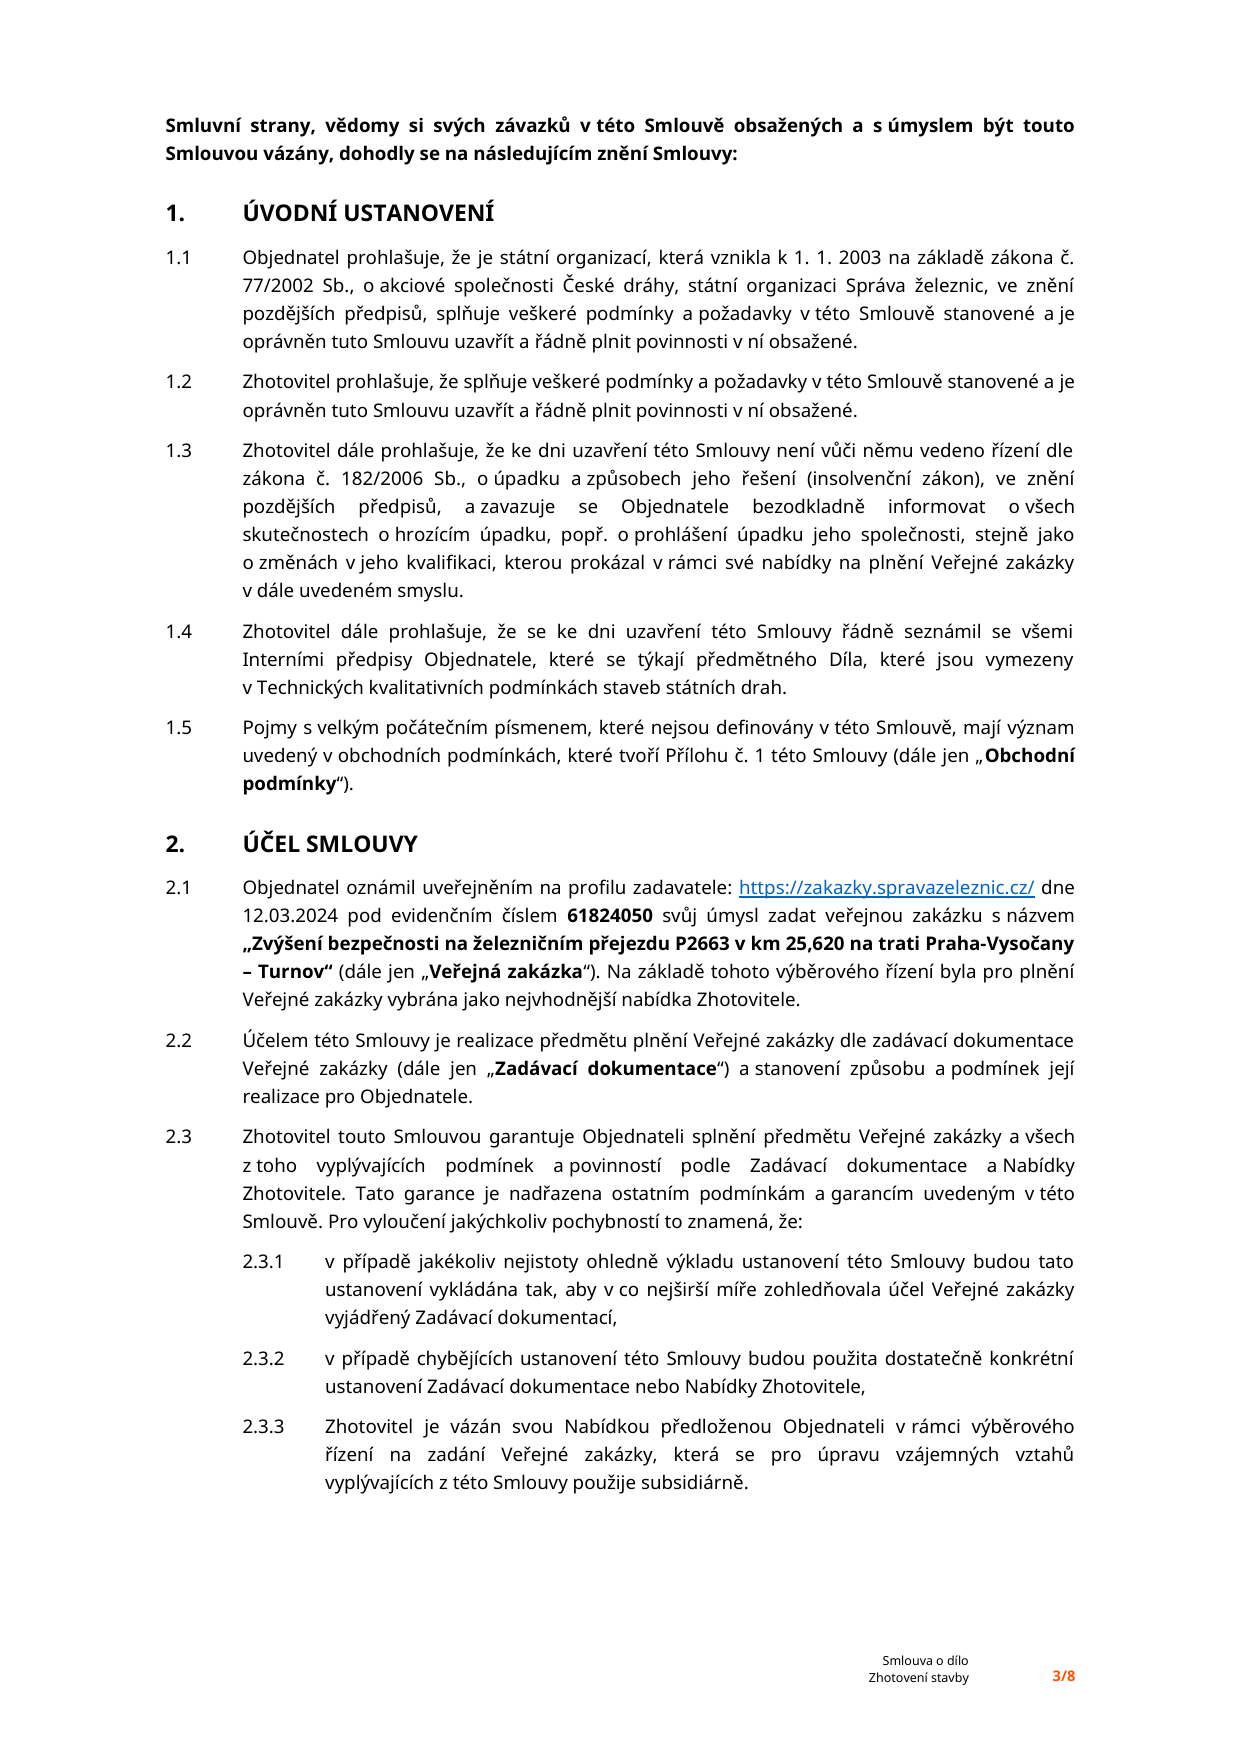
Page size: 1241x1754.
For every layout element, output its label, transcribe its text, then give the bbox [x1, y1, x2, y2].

text v případě jakékoliv nejistoty ohledně výkladu ustanovení této Smlouvy budou tato ustanovení vykládána tak, aby v co nejširší míře zohledňovala účel Veřejné zakázky vyjádřený Zadávací dokumentací, [242, 1248, 1075, 1330]
text ÚVODNÍ USTANOVENÍ [165, 197, 1075, 229]
text Objednatel oznámil uveřejněním na profilu zadavatele: https://zakazky.spravazeleznic.cz/ dne 12.03.2024 pod evidenčním číslem 61824050 svůj úmysl zadat veřejnou zakázku s názvem „Zvýšení bezpečnosti na železničním přejezdu P2663 v km 25,620 na trati Praha-Vysočany – Turnov“ (dále jen „Veřejná zakázka“). Na základě tohoto výběrového řízení byla pro plnění Veřejné zakázky vybrána jako nejvhodnější nabídka Zhotovitele. [165, 875, 1075, 1012]
text ÚČEL SMLOUVY [165, 828, 1075, 859]
text Objednatel prohlašuje, že je státní organizací, která vznikla k 1. 1. 2003 na základě zákona č. 77/2002 Sb., o akciové společnosti České dráhy, státní organizaci Správa železnic, ve znění pozdějších předpisů, splňuje veškeré podmínky a požadavky v této Smlouvě stanovené a je oprávněn tuto Smlouvu uzavřít a řádně plnit povinnosti v ní obsažené. [165, 244, 1075, 354]
text Zhotovitel dále prohlašuje, že ke dni uzavření této Smlouvy není vůči němu vedeno řízení dle zákona č. 182/2006 Sb., o úpadku a způsobech jeho řešení (insolvenční zákon), ve znění pozdějších předpisů, a zavazuje se Objednatele bezodkladně informovat o všech skutečnostech o hrozícím úpadku, popř. o prohlášení úpadku jeho společnosti, stejně jako o změnách v jeho kvalifikaci, kterou prokázal v rámci své nabídky na plnění Veřejné zakázky v dále uvedeném smyslu. [165, 437, 1075, 603]
text v případě chybějících ustanovení této Smlouvy budou použita dostatečně konkrétní ustanovení Zadávací dokumentace nebo Nabídky Zhotovitele, [242, 1345, 1075, 1398]
text Zhotovitel prohlašuje, že splňuje veškeré podmínky a požadavky v této Smlouvě stanovené a je oprávněn tuto Smlouvu uzavřít a řádně plnit povinnosti v ní obsažené. [165, 369, 1075, 422]
text Pojmy s velkým počátečním písmenem, které nejsou definovány v této Smlouvě, mají význam uvedený v obchodních podmínkách, které tvoří Přílohu č. 1 této Smlouvy (dále jen „Obchodní podmínky“). [165, 714, 1075, 796]
text Účelem této Smlouvy je realizace předmětu plnění Veřejné zakázky dle zadávací dokumentace Veřejné zakázky (dále jen „Zadávací dokumentace“) a stanovení způsobu a podmínek její realizace pro Objednatele. [165, 1027, 1075, 1109]
text Smluvní strany, vědomy si svých závazků v této Smlouvě obsažených a s úmyslem být touto Smlouvou vázány, dohodly se na následujícím znění Smlouvy: [165, 112, 1075, 166]
text Zhotovitel touto Smlouvou garantuje Objednateli splnění předmětu Veřejné zakázky a všech z toho vyplývajících podmínek a povinností podle Zadávací dokumentace a Nabídky Zhotovitele. Tato garance je nadřazena ostatním podmínkám a garancím uvedeným v této Smlouvě. Pro vyloučení jakýchkoliv pochybností to znamená, že: [165, 1124, 1075, 1233]
text Zhotovitel dále prohlašuje, že se ke dni uzavření této Smlouvy řádně seznámil se všemi Interními předpisy Objednatele, které se týkají předmětného Díla, které jsou vymezeny v Technických kvalitativních podmínkách staveb státních drah. [165, 618, 1075, 699]
text Zhotovitel je vázán svou Nabídkou předloženou Objednateli v rámci výběrového řízení na zadání Veřejné zakázky, která se pro úpravu vzájemných vztahů vyplývajících z této Smlouvy použije subsidiárně. [242, 1413, 1075, 1495]
